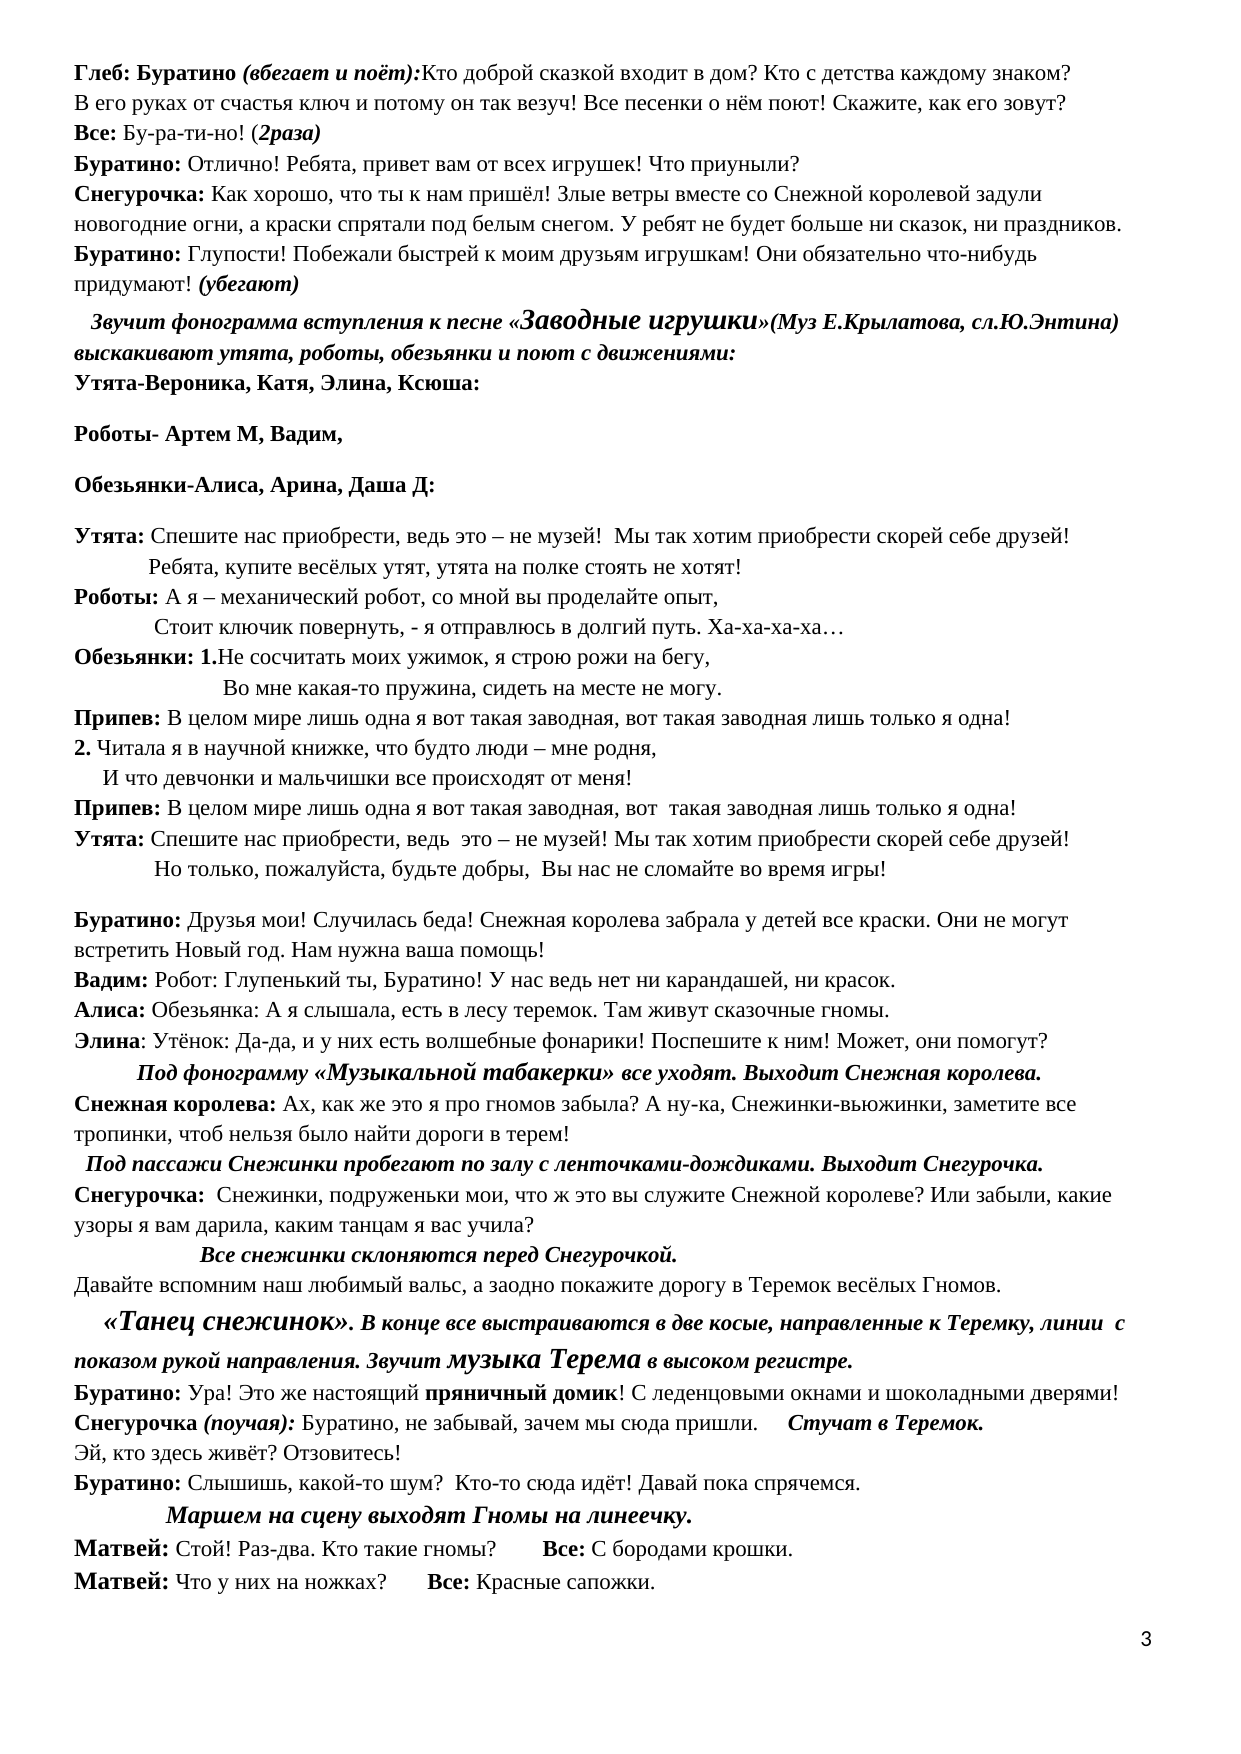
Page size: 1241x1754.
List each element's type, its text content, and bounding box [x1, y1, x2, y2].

text Утята: Спешите нас приобрести, ведь это – не музей! Мы так хотим приобрести скорей себе друзей! Ребята, купите весёлых утят, утята на полке стоять не хотят! Роботы: А я – механический робот, со мной вы проделайте опыт, Стоит ключик повернуть, - я отправлюсь в долгий путь. Ха-ха-ха-ха… Обезьянки: 1.Не сосчитать моих ужимок, я строю рожи на бегу, Во мне какая-то пружина, сидеть на месте не могу. Припев: В целом мире лишь одна я вот такая заводная, вот такая заводная лишь только я одна! 2. Читала я в научной книжке, что будто люди – мне родня, И что девчонки и мальчишки все происходят от меня! Припев: В целом мире лишь одна я вот такая заводная, вот такая заводная лишь только я одна! Утята: Спешите нас приобрести, ведь это – не музей! Мы так хотим приобрести скорей себе друзей! Но только, пожалуйста, будьте добры, Вы нас не сломайте во время игры! [74, 523, 1152, 881]
text Глеб: Буратино (вбегает и поёт):Кто доброй сказкой входит в дом? Кто с детства каждому знаком? В его руках от счастья ключ и потому он так везуч! Все песенки о нём поют! Скажите, как его зовут? Все: Бу-ра-ти-но! (2раза) Буратино: Отлично! Ребята, привет вам от всех игрушек! Что приуныли? Снегурочка: Как хорошо, что ты к нам пришёл! Злые ветры вместе со Снежной королевой задули новогодние огни, а краски спрятали под белым снегом. У ребят не будет больше ни сказок, ни праздников. Буратино: Глупости! Побежали быстрей к моим друзьям игрушкам! Они обязательно что-нибудь придумают! (убегают) Звучит фонограмма вступления к песне «Заводные игрушки»(Муз Е.Крылатова, сл.Ю.Энтина) выскакивают утята, роботы, обезьянки и поют с движениями: Утята-Вероника, Катя, Элина, Ксюша: [74, 59, 1152, 396]
text Буратино: Друзья мои! Случилась беда! Снежная королева забрала у детей все краски. Они не могут встретить Новый год. Нам нужна ваша помощь! Вадим: Робот: Глупенький ты, Буратино! У нас ведь нет ни карандашей, ни красок. Алиса: Обезьянка: А я слышала, есть в лесу теремок. Там живут сказочные гномы. Элина: Утёнок: Да-да, и у них есть волшебные фонарики! Поспешите к ним! Может, они помогут? Под фонограмму «Музыкальной табакерки» все уходят. Выходит Снежная королева. Снежная королева: Ах, как же это я про гномов забыла? А ну-ка, Снежинки-вьюжинки, заметите все тропинки, чтоб нельзя было найти дороги в терем! Под пассажи Снежинки пробегают по залу с ленточками-дождиками. Выходит Снегурочка. Снегурочка: Снежинки, подруженьки мои, что ж это вы служите Снежной королеве? Или забыли, какие узоры я вам дарила, каким танцам я вас учила? Все снежинки склоняются перед Снегурочкой. Давайте вспомним наш любимый вальс, а заодно покажите дорогу в Теремок весёлых Гномов. «Танец снежинок». В конце все выстраиваются в две косые, направленные к Теремку, линии с показом рукой направления. Звучит музыка Терема в высоком регистре. Буратино: Ура! Это же настоящий пряничный домик! С леденцовыми окнами и шоколадными дверями! Снегурочка (поучая): Буратино, не забывай, зачем мы сюда пришли. Стучат в Теремок. Эй, кто здесь живёт? Отзовитесь! Буратино: Слышишь, какой-то шум? Кто-то сюда идёт! Давай пока спрячемся. Маршем на сцену выходят Гномы на линеечку. Матвей: Стой! Раз-два. Кто такие гномы? Все: С бородами крошки. Матвей: Что у них на ножках? Все: Красные сапожки. [74, 906, 1152, 1594]
text Обезьянки-Алиса, Арина, Даша Д: [74, 472, 1152, 498]
text Роботы- Артем М, Вадим, [74, 421, 1152, 447]
